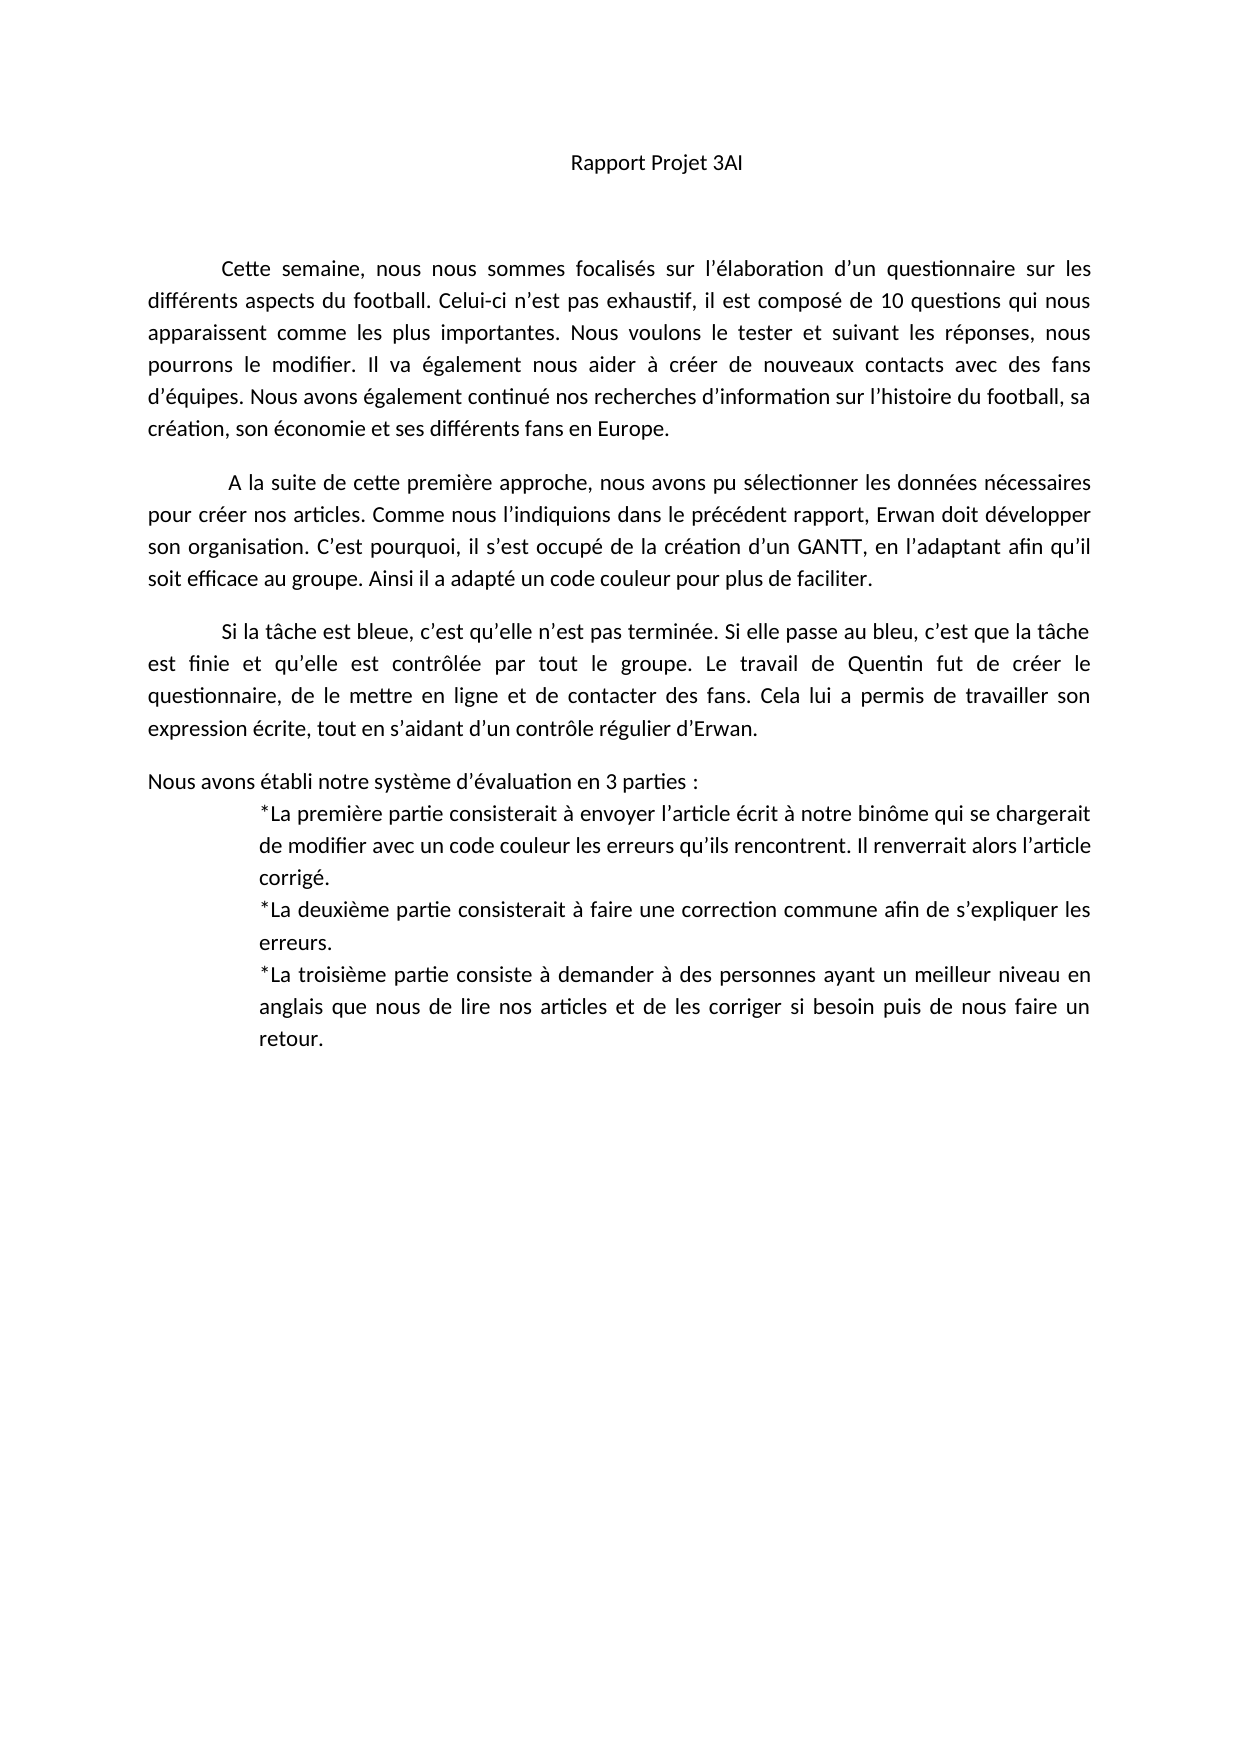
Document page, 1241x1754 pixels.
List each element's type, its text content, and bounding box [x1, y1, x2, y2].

text Rapport Projet 3AI [148, 148, 1093, 176]
list *La troisième partie consiste à demander à des personnes ayant un meilleur niveau en anglais que nous de lire nos articles et de les corriger si besoin puis de nous faire un retour. [259, 960, 1093, 1052]
text A la suite de cette première approche, nous avons pu sélectionner les données nécessaires pour créer nos articles. Comme nous l’indiquions dans le précédent rapport, Erwan doit développer son organisation. C’est pourquoi, il s’est occupé de la création d’un GANTT, en l’adaptant afin qu’il soit efficace au groupe. Ainsi il a adapté un code couleur pour plus de faciliter. [148, 468, 1093, 592]
list *La première partie consisterait à envoyer l’article écrit à notre binôme qui se chargerait de modifier avec un code couleur les erreurs qu’ils rencontrent. Il renverrait alors l’article corrigé. [259, 799, 1093, 891]
text Si la tâche est bleue, c’est qu’elle n’est pas terminée. Si elle passe au bleu, c’est que la tâche est finie et qu’elle est contrôlée par tout le groupe. Le travail de Quentin fut de créer le questionnaire, de le mettre en ligne et de contacter des fans. Cela lui a permis de travailler son expression écrite, tout en s’aidant d’un contrôle régulier d’Erwan. [148, 617, 1093, 742]
text Cette semaine, nous nous sommes focalisés sur l’élaboration d’un questionnaire sur les différents aspects du football. Celui-ci n’est pas exhaustif, il est composé de 10 questions qui nous apparaissent comme les plus importantes. Nous voulons le tester et suivant les réponses, nous pourrons le modifier. Il va également nous aider à créer de nouveaux contacts avec des fans d’équipes. Nous avons également continué nos recherches d’information sur l’histoire du football, sa création, son économie et ses différents fans en Europe. [148, 254, 1093, 443]
list *La deuxième partie consisterait à faire une correction commune afin de s’expliquer les erreurs. [259, 896, 1093, 956]
text Nous avons établi notre système d’évaluation en 3 parties : [148, 767, 1093, 795]
